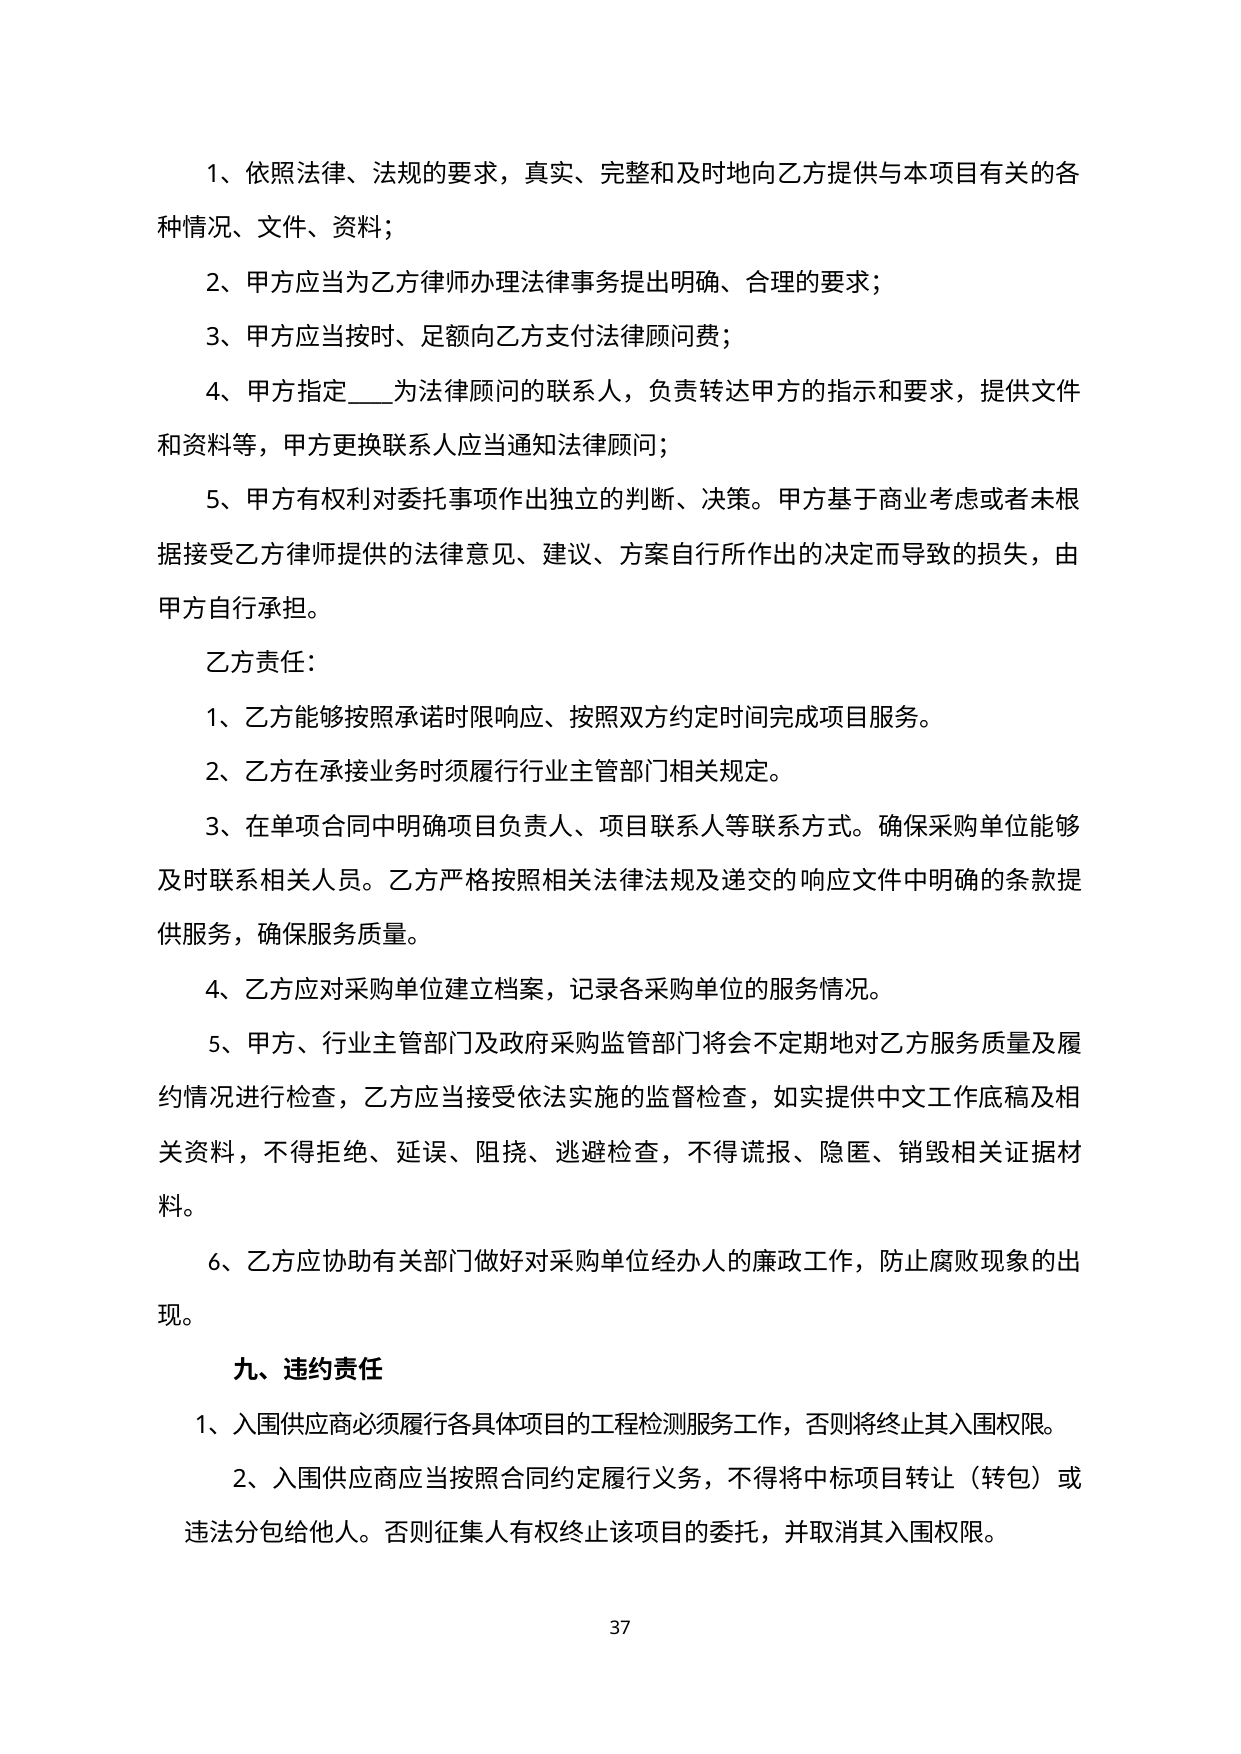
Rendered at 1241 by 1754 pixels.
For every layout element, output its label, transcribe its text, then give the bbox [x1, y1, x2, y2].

text 4、乙方应对采购单位建立档案，记录各采购单位的服务情况。 [158, 969, 1082, 1005]
text 5、甲方、行业主管部门及政府采购监管部门将会不定期地对乙方服务质量及履约情况进行检查，乙方应当接受依法实施的监督检查，如实提供中文工作底稿及相关资料，不得拒绝、延误、阻挠、逃避检查，不得谎报、隐匿、销毁相关证据材料。 [158, 1023, 1082, 1223]
text 2、入围供应商应当按照合同约定履行义务，不得将中标项目转让（转包）或违法分包给他人。否则征集人有权终止该项目的委托，并取消其入围权限。 [184, 1458, 1082, 1549]
text 九、违约责任 [158, 1350, 1082, 1386]
text 5、甲方有权利对委托事项作出独立的判断、决策。甲方基于商业考虑或者未根据接受乙方律师提供的法律意见、建议、方案自行所作出的决定而导致的损失，由甲方自行承担。 [158, 480, 1082, 625]
text 4、甲方指定____为法律顾问的联系人，负责转达甲方的指示和要求，提供文件和资料等，甲方更换联系人应当通知法律顾问； [158, 371, 1082, 462]
text 2、乙方在承接业务时须履行行业主管部门相关规定。 [158, 752, 1082, 788]
text 3、甲方应当按时、足额向乙方支付法律顾问费； [158, 317, 1082, 353]
text 2、甲方应当为乙方律师办理法律事务提出明确、合理的要求； [158, 262, 1082, 298]
text 6、乙方应协助有关部门做好对采购单位经办人的廉政工作，防止腐败现象的出现。 [158, 1241, 1082, 1332]
text 1、依照法律、法规的要求，真实、完整和及时地向乙方提供与本项目有关的各种情况、文件、资料； [158, 153, 1082, 244]
text 乙方责任： [158, 643, 1082, 679]
text 1、乙方能够按照承诺时限响应、按照双方约定时间完成项目服务。 [158, 697, 1082, 733]
text 3、在单项合同中明确项目负责人、项目联系人等联系方式。确保采购单位能够及时联系相关人员。乙方严格按照相关法律法规及递交的响应文件中明确的条款提供服务，确保服务质量。 [158, 806, 1082, 951]
text 1、入围供应商必须履行各具体项目的工程检测服务工作，否则将终止其入围权限。 [158, 1404, 1082, 1440]
